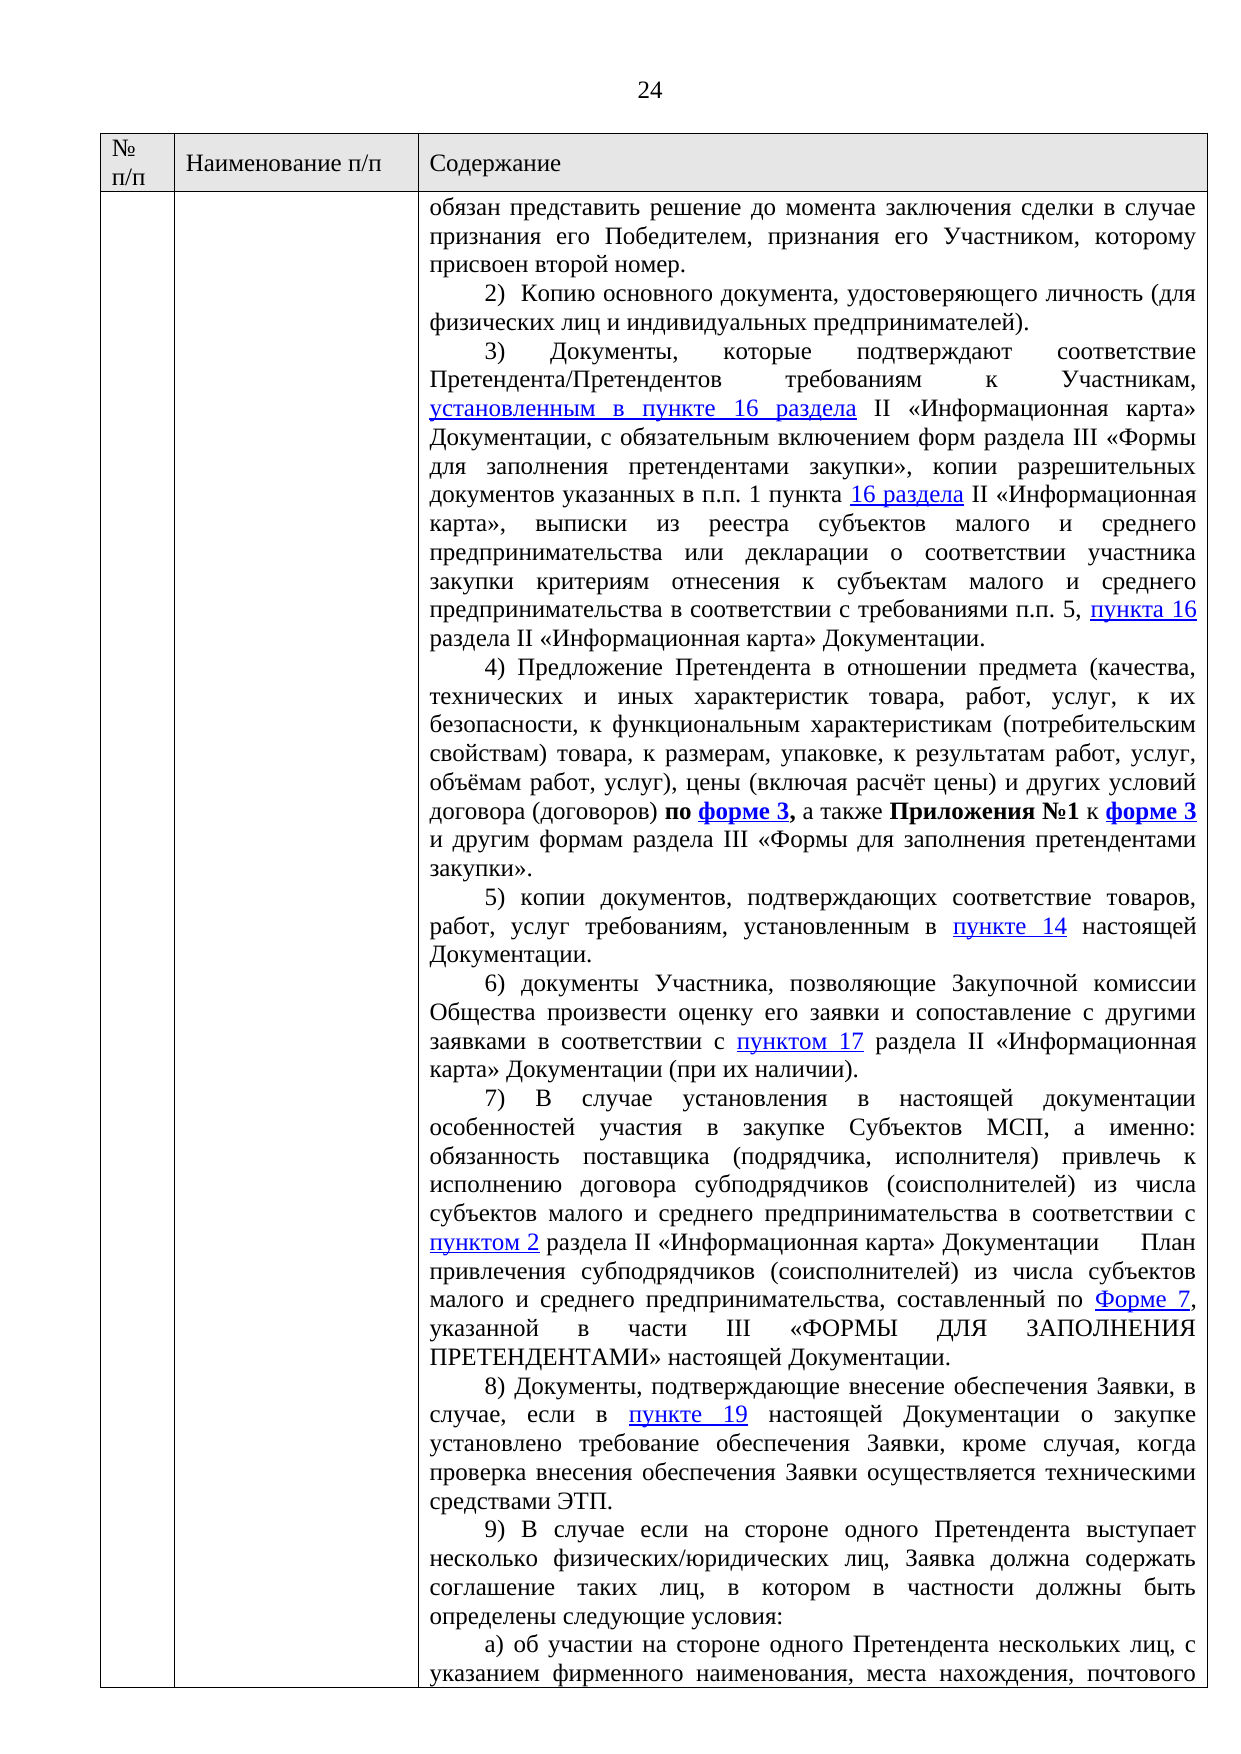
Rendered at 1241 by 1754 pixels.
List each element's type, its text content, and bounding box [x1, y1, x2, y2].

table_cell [175, 192, 418, 1687]
table_header Наименование п/п [175, 134, 418, 191]
table_header Содержание [419, 134, 1207, 191]
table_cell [419, 192, 1207, 1687]
table_cell [101, 192, 174, 1687]
table_header № п/п [101, 134, 174, 191]
